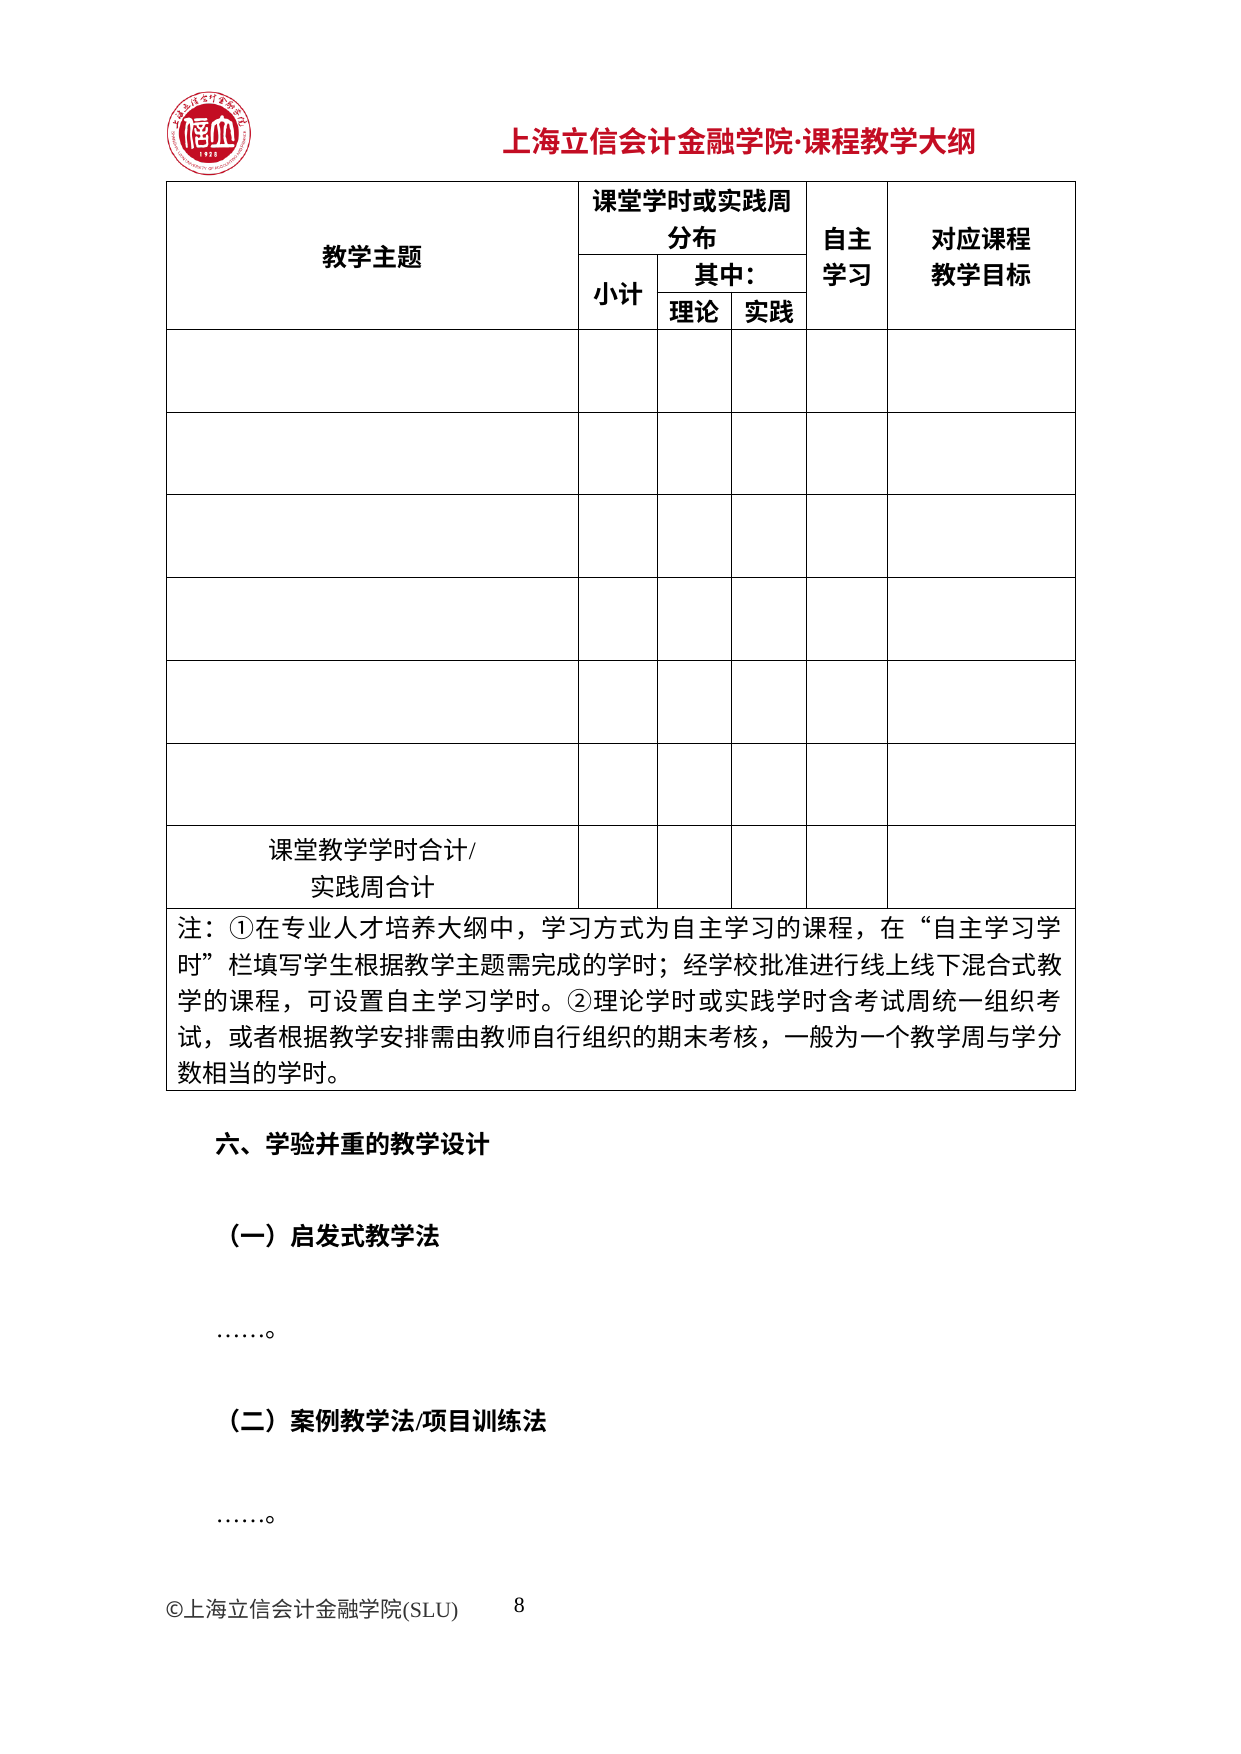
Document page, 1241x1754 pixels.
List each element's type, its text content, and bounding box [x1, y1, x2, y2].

table_cell [732, 826, 806, 908]
table_cell 实践 [732, 293, 806, 329]
table_cell [807, 661, 887, 742]
table_cell [579, 413, 657, 494]
picture [165, 90, 252, 177]
table_cell [807, 578, 887, 660]
table_cell [888, 413, 1075, 494]
subtitle （二）案例教学法/项目训练法 [165, 1385, 1075, 1453]
table_cell [807, 413, 887, 494]
table_header 自主 学习 [807, 182, 887, 329]
table_cell [888, 661, 1075, 742]
table_cell [807, 330, 887, 412]
table_cell [167, 495, 578, 577]
text ……。 [165, 1293, 1075, 1361]
table_cell [888, 330, 1075, 412]
table_cell [579, 661, 657, 742]
subtitle 六、学验并重的教学设计 [165, 1108, 1075, 1176]
table_cell [807, 826, 887, 908]
table_cell [167, 661, 578, 742]
table_cell [888, 744, 1075, 825]
table_cell [579, 495, 657, 577]
table_cell [658, 661, 731, 742]
table_cell [658, 744, 731, 825]
table_header 对应课程 教学目标 [888, 182, 1075, 329]
table_header 课堂学时或实践周 分布 [579, 182, 806, 254]
table_cell [888, 495, 1075, 577]
table_cell [167, 413, 578, 494]
table_cell [658, 578, 731, 660]
table_cell [732, 413, 806, 494]
table_cell [579, 744, 657, 825]
table_cell [167, 578, 578, 660]
table_cell [167, 330, 578, 412]
table_header 教学主题 [167, 182, 578, 329]
table_cell [732, 495, 806, 577]
table_cell [658, 330, 731, 412]
table_cell [732, 744, 806, 825]
table_cell [658, 826, 731, 908]
table_cell [732, 578, 806, 660]
table_cell 课堂教学学时合计/ 实践周合计 [167, 826, 578, 908]
table_cell [579, 826, 657, 908]
table_cell 其中： [658, 255, 806, 292]
table_cell [658, 495, 731, 577]
table_cell [167, 744, 578, 825]
table_cell [807, 744, 887, 825]
table_cell [732, 330, 806, 412]
table_cell 小计 [579, 255, 657, 329]
table_cell [579, 330, 657, 412]
table_cell 注：①在专业人才培养大纲中，学习方式为自主学习的课程，在“自主学习学时”栏填写学生根据教学主题需完成的学时；经学校批准进行线上线下混合式教学的课程，可设置自主学习学时。②理论学时或实践学时含考试周统一组织考试，或者根据教学安排需由教师自行组织的期末考核，一般为一个教学周与学分数相当的学时。 [167, 909, 1075, 1090]
text ……。 [165, 1477, 1075, 1545]
table_cell [888, 578, 1075, 660]
table_cell [807, 495, 887, 577]
table_cell [658, 413, 731, 494]
subtitle （一）启发式教学法 [165, 1201, 1075, 1268]
table_cell [579, 578, 657, 660]
table_cell [732, 661, 806, 742]
table_cell [888, 826, 1075, 908]
table_cell 理论 [658, 293, 731, 329]
